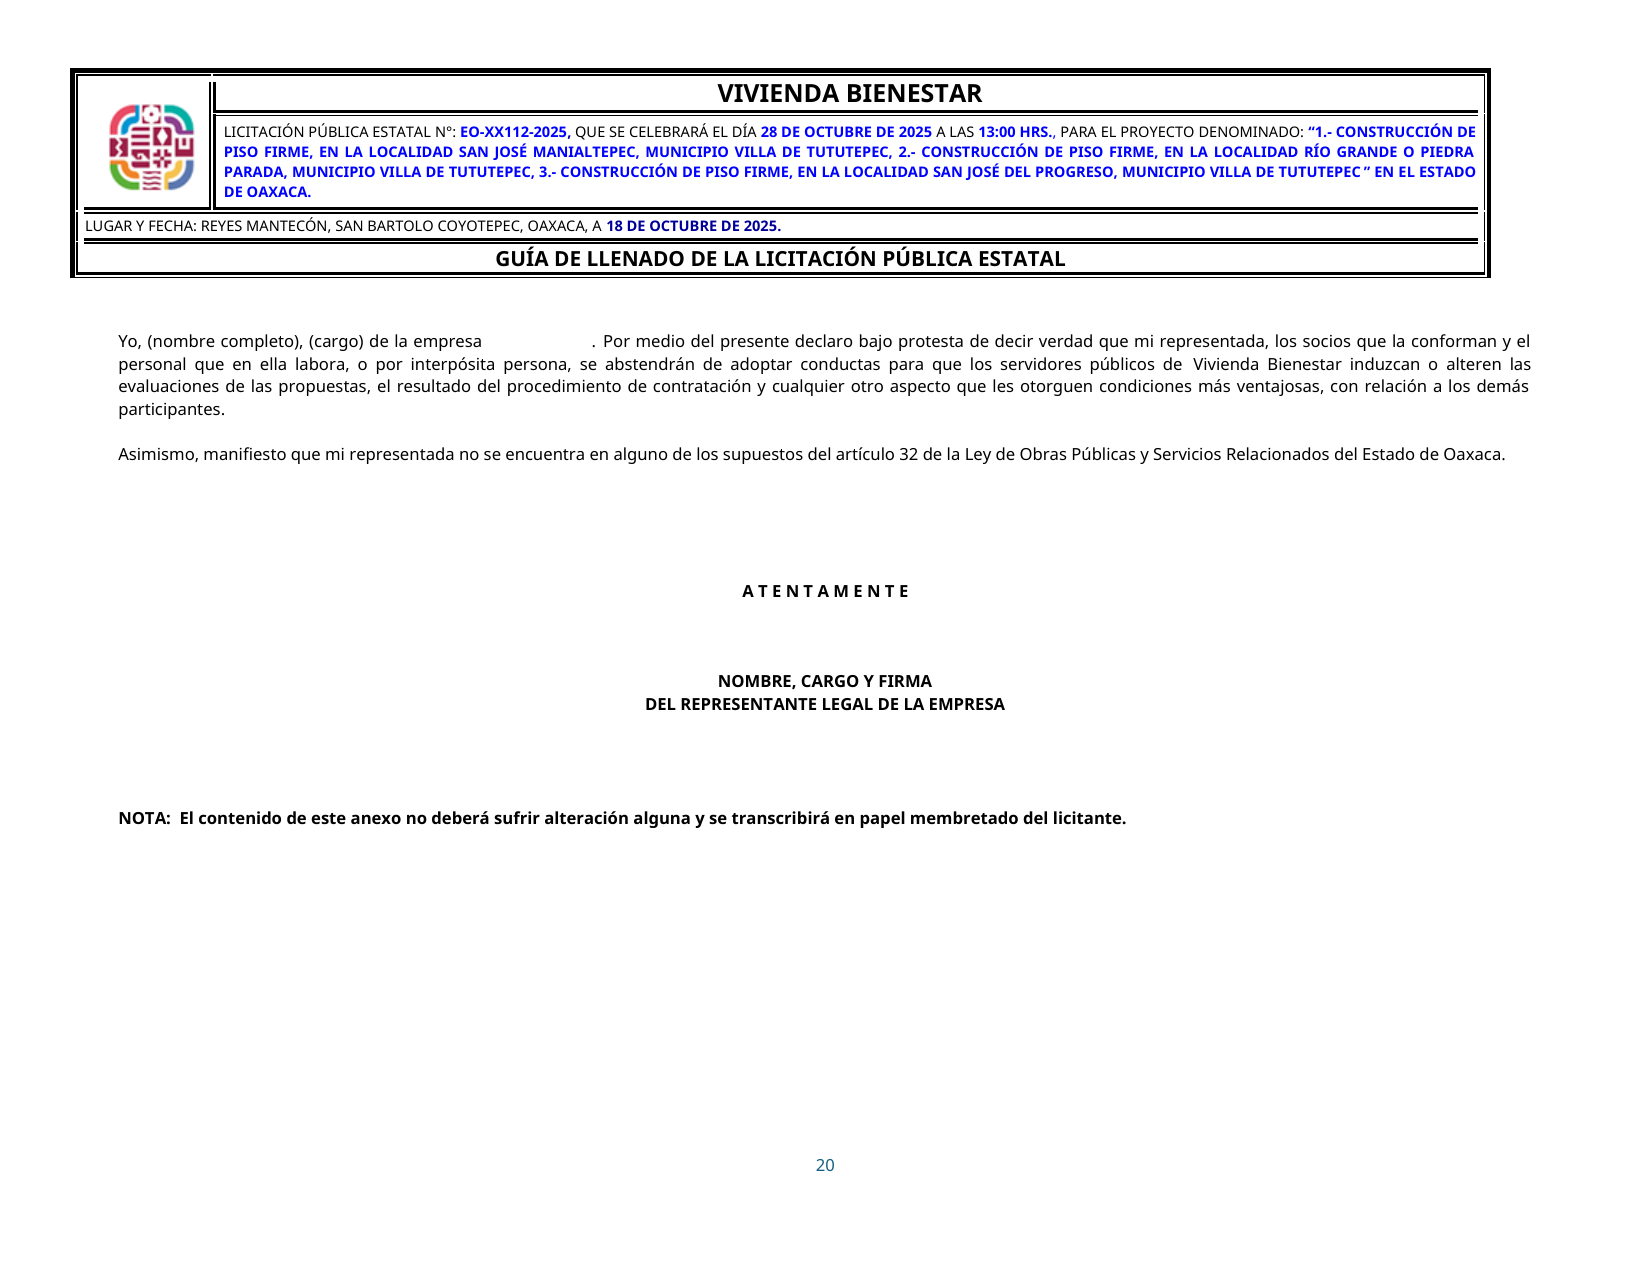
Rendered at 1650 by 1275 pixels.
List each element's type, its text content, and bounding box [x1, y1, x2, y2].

text Asimismo, manifiesto que mi representada no se encuentra en alguno de los supuestos del artículo 32 de la Ley de Obras Públicas y Servicios Relacionados del Estado de Oaxaca. [118, 443, 1532, 466]
text NOMBRE, CARGO Y FIRMA [118, 670, 1532, 693]
text DEL REPRESENTANTE LEGAL DE LA EMPRESA [118, 693, 1532, 716]
text A T E N T A M E N T E [118, 579, 1532, 602]
text NOTA: El contenido de este anexo no deberá sufrir alteración alguna y se transcribirá en papel membretado del licitante. [118, 806, 1532, 829]
picture [98, 97, 205, 196]
list Yo, (nombre completo), (cargo) de la empresa . Por medio del presente declaro bajo protesta de decir verdad que mi representada, los socios que la conforman y el personal que en ella labora, o por interpósita persona, se abstendrán de adoptar conductas para que los servidores públicos de Vivienda Bienestar induzcan o alteren las evaluaciones de las propuestas, el resultado del procedimiento de contratación y cualquier otro aspecto que les otorguen condiciones más ventajosas, con relación a los demás participantes. [118, 329, 1532, 420]
